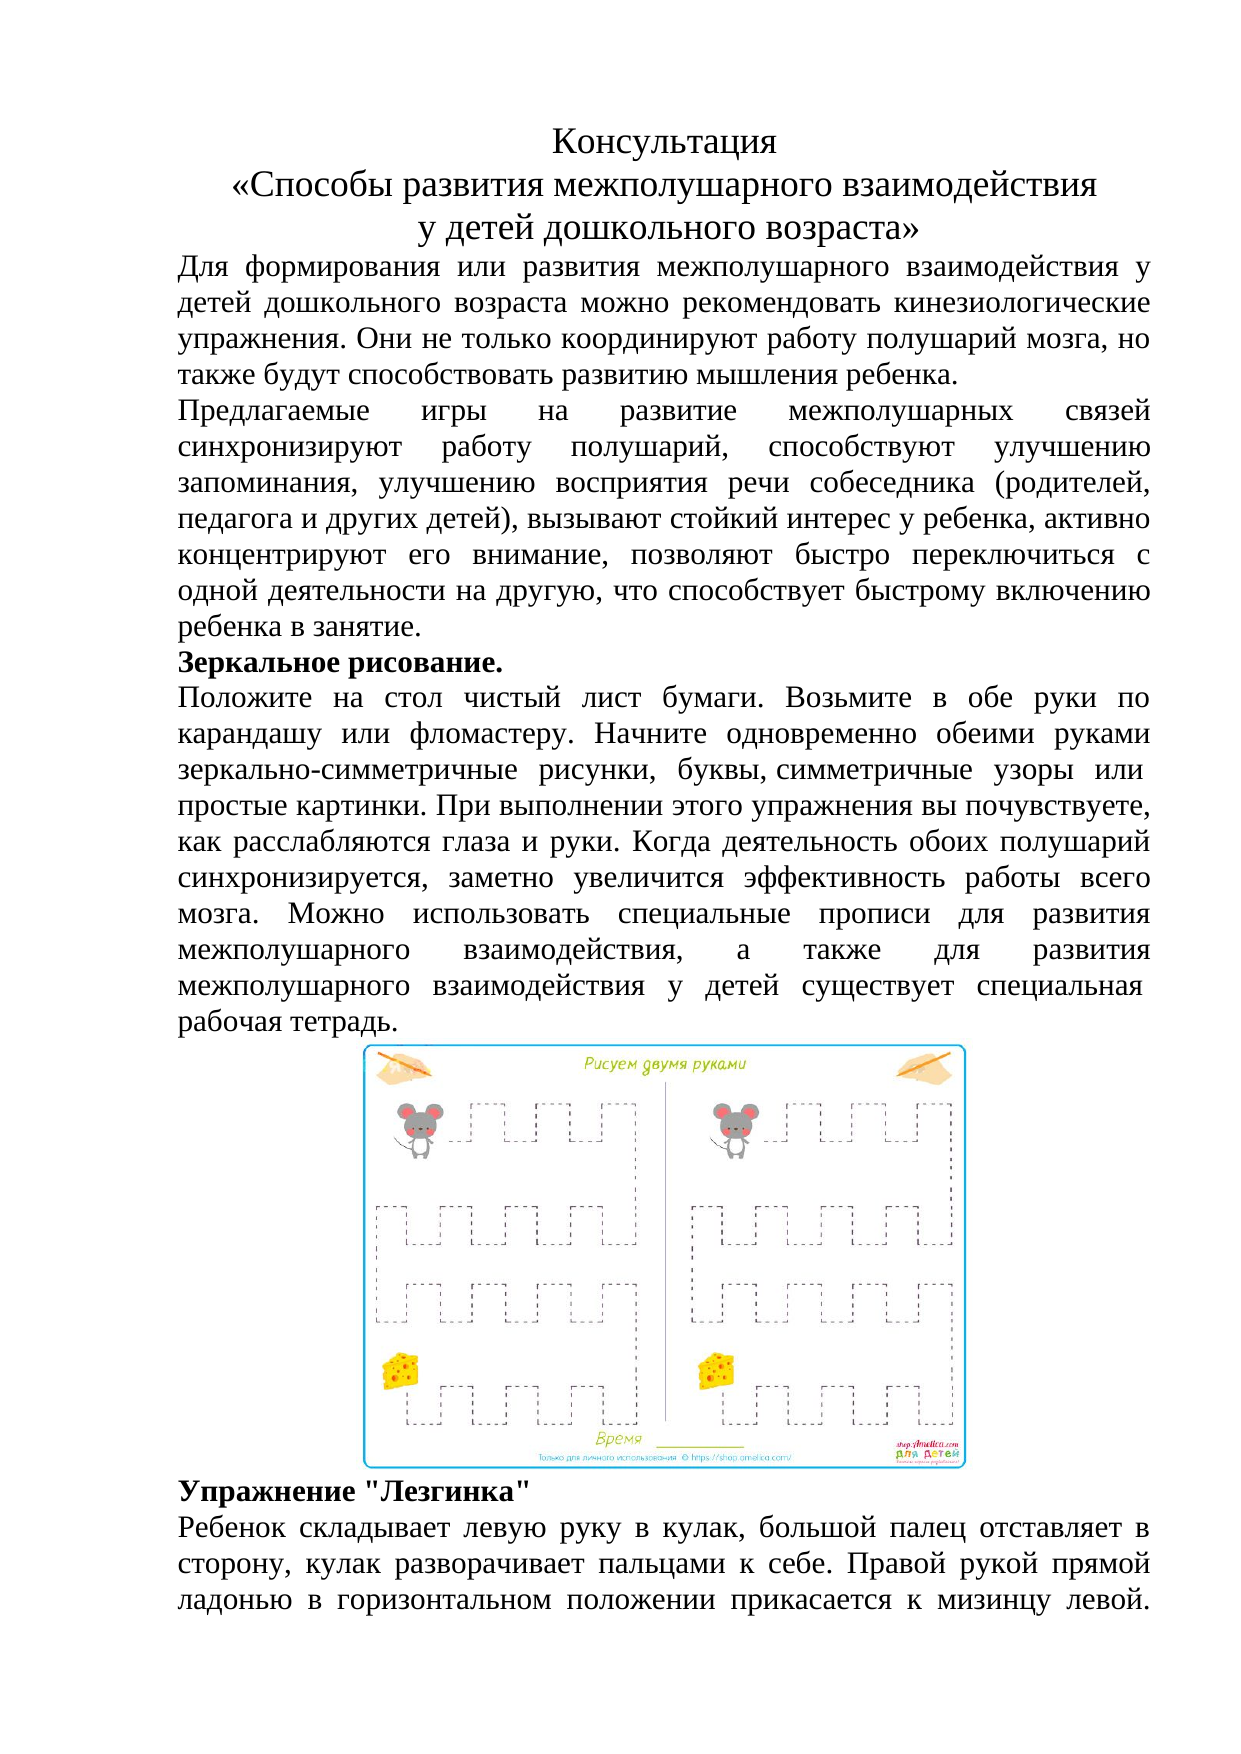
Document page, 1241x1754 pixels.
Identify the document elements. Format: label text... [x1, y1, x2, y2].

text Консультация [177, 118, 1152, 161]
picture [356, 1038, 973, 1473]
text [177, 1508, 1152, 1616]
text Положите на стол чистый лист бумаги. Возьмите в обе руки по карандашу или фломастеру. Начните одновременно обеими руками зеркально-симметричные рисунки, буквы, симметричные узоры или простые картинки. При выполнении этого упражнения вы почувствуете, как расслабляются глаза и руки. Когда деятельность обоих полушарий синхронизируется, заметно увеличится эффективность работы всего мозга. Можно использовать специальные прописи для развития межполушарного взаимодействия, а также для развития межполушарного взаимодействия у детей существует специальная рабочая тетрадь. [177, 679, 1152, 1038]
text Для формирования или развития межполушарного взаимодействия у детей дошкольного возраста можно рекомендовать кинезиологические упражнения. Они не только координируют работу полушарий мозга, но также будут способствовать развитию мышления ребенка. [177, 247, 1152, 391]
text Предлагаемые игры на развитие межполушарных связей синхронизируют работу полушарий, способствуют улучшению запоминания, улучшению восприятия речи собеседника (родителей, педагога и других детей), вызывают стойкий интерес у ребенка, активно концентрируют его внимание, позволяют быстро переключиться с одной деятельности на другую, что способствует быстрому включению ребенка в занятие. [177, 391, 1152, 643]
text у детей дошкольного возраста» [177, 204, 1152, 247]
text Упражнение "Лезгинка" [177, 1473, 1152, 1508]
text Зеркальное рисование. [177, 643, 1152, 679]
text «Способы развития межполушарного взаимодействия [177, 161, 1152, 204]
